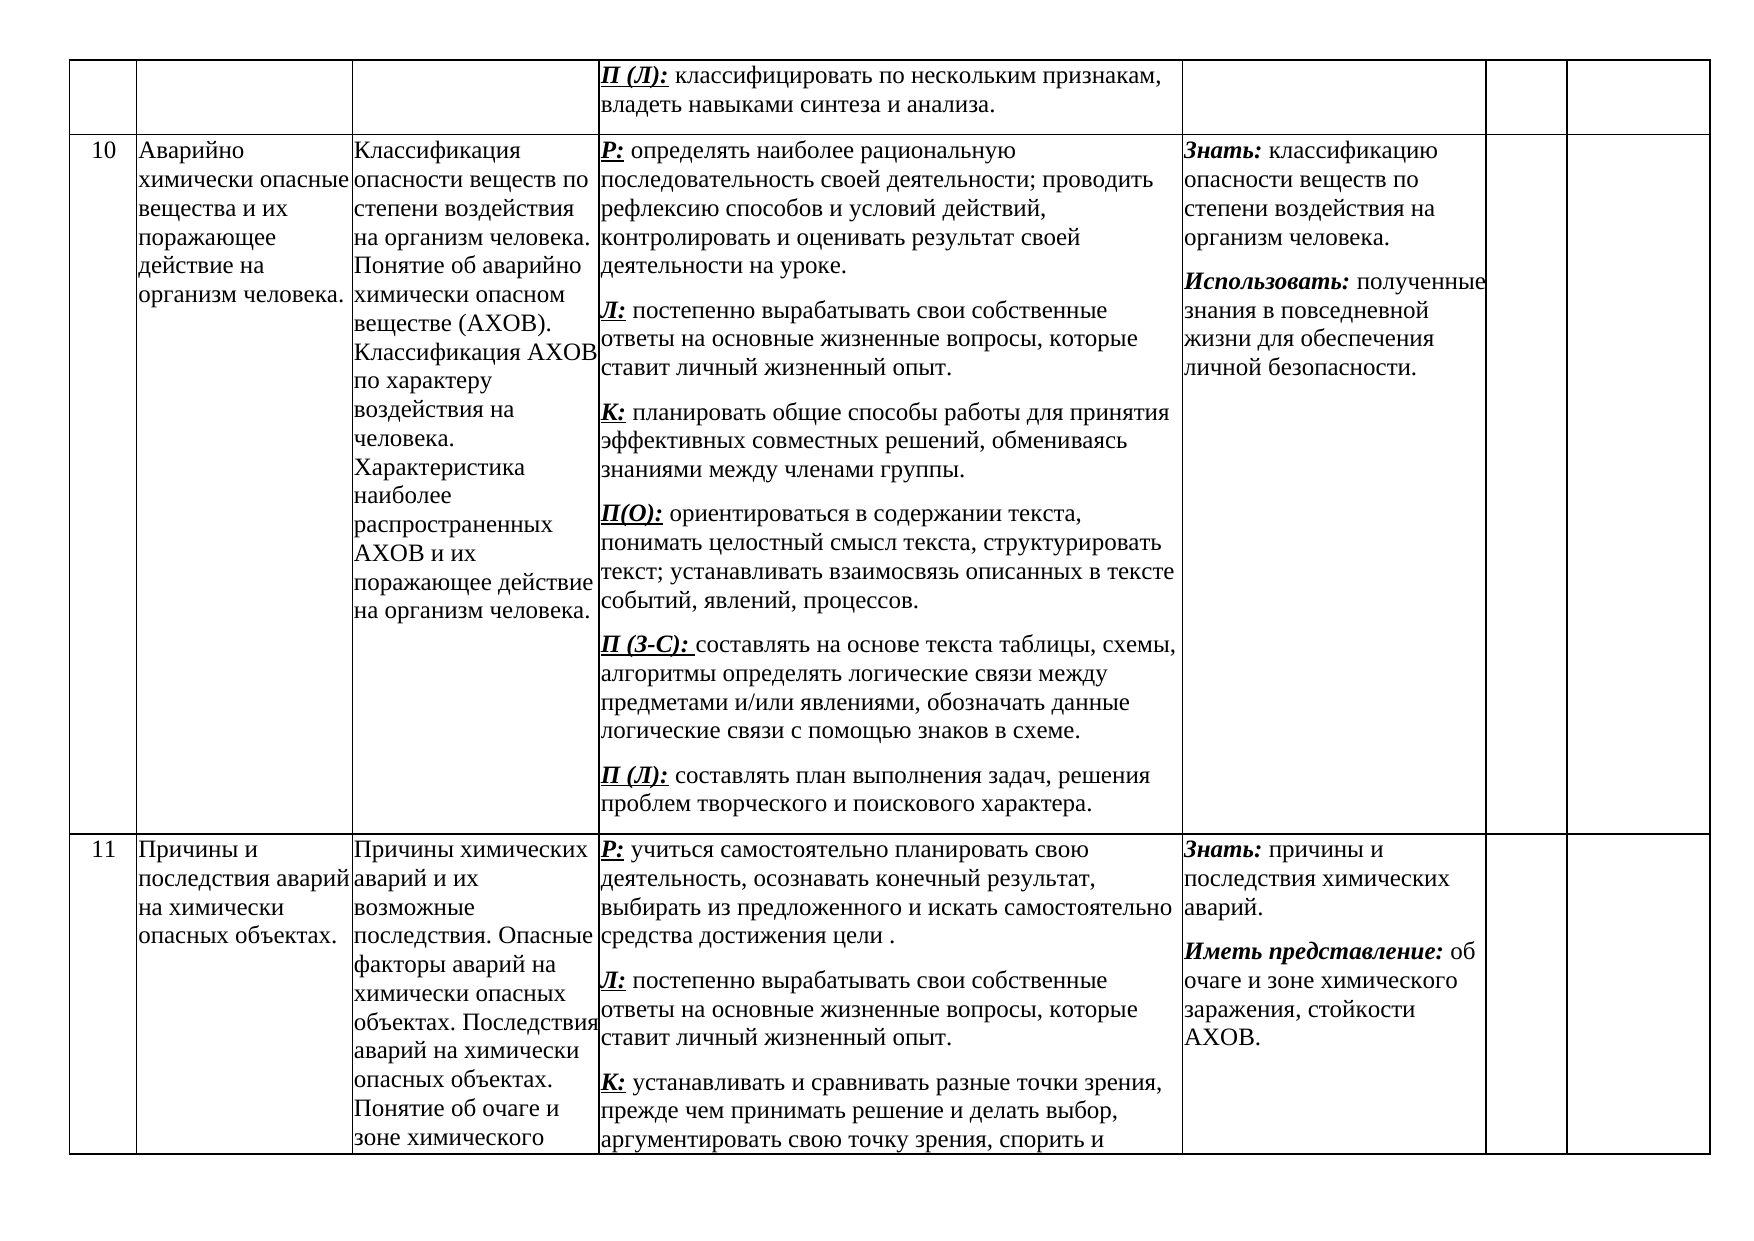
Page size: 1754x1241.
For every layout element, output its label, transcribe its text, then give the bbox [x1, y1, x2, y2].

table_cell Классификация опасности веществ по степени воздействия на организм человека. Понятие об аварийно химически опасном веществе (АХОВ). Классификация АХОВ по характеру воздействия на человека. Характеристика наиболее распространенных АХОВ и их поражающее действие на организм человека. [353, 135, 598, 833]
table_cell 9 [70, 61, 136, 134]
table_cell [1487, 835, 1566, 1153]
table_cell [353, 61, 598, 134]
table_cell [1568, 61, 1709, 134]
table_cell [1183, 61, 1485, 134]
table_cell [1183, 835, 1485, 1153]
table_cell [137, 835, 352, 1153]
table_cell [1568, 835, 1709, 1153]
table_cell 10 [70, 135, 136, 833]
table_cell Р: определять наиболее рациональную последовательность своей деятельности; проводить рефлексию способов и условий действий, контролировать и оценивать результат своей деятельности на уроке. Л: постепенно вырабатывать свои собственные ответы на основные жизненные вопросы, которые ставит личный жизненный опыт. К: планировать общие способы работы для принятия эффективных совместных решений, обмениваясь знаниями между членами группы. П(О): ориентироваться в содержании текста, понимать целостный смысл текста, структурировать текст; устанавливать взаимосвязь описанных в тексте событий, явлений, процессов. П (З-С): составлять на основе текста таблицы, схемы, алгоритмы определять логические связи между предметами и/или явлениями, обозначать данные логические связи с помощью знаков в схеме. П (Л): составлять план выполнения задач, решения проблем творческого и поискового характера. [600, 135, 1182, 833]
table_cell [600, 61, 1182, 134]
table_cell [1568, 135, 1709, 833]
table_cell Аварийно химически опасные вещества и их поражающее действие на организм человека. [137, 135, 352, 833]
table_cell [1487, 61, 1566, 134]
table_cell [600, 835, 1182, 1153]
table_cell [353, 835, 598, 1153]
table_cell 11 [70, 835, 136, 1153]
table_cell [1487, 135, 1566, 833]
table_cell Знать: классификацию опасности веществ по степени воздействия на организм человека. Использовать: полученные знания в повседневной жизни для обеспечения личной безопасности. [1183, 135, 1485, 833]
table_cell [137, 61, 352, 134]
